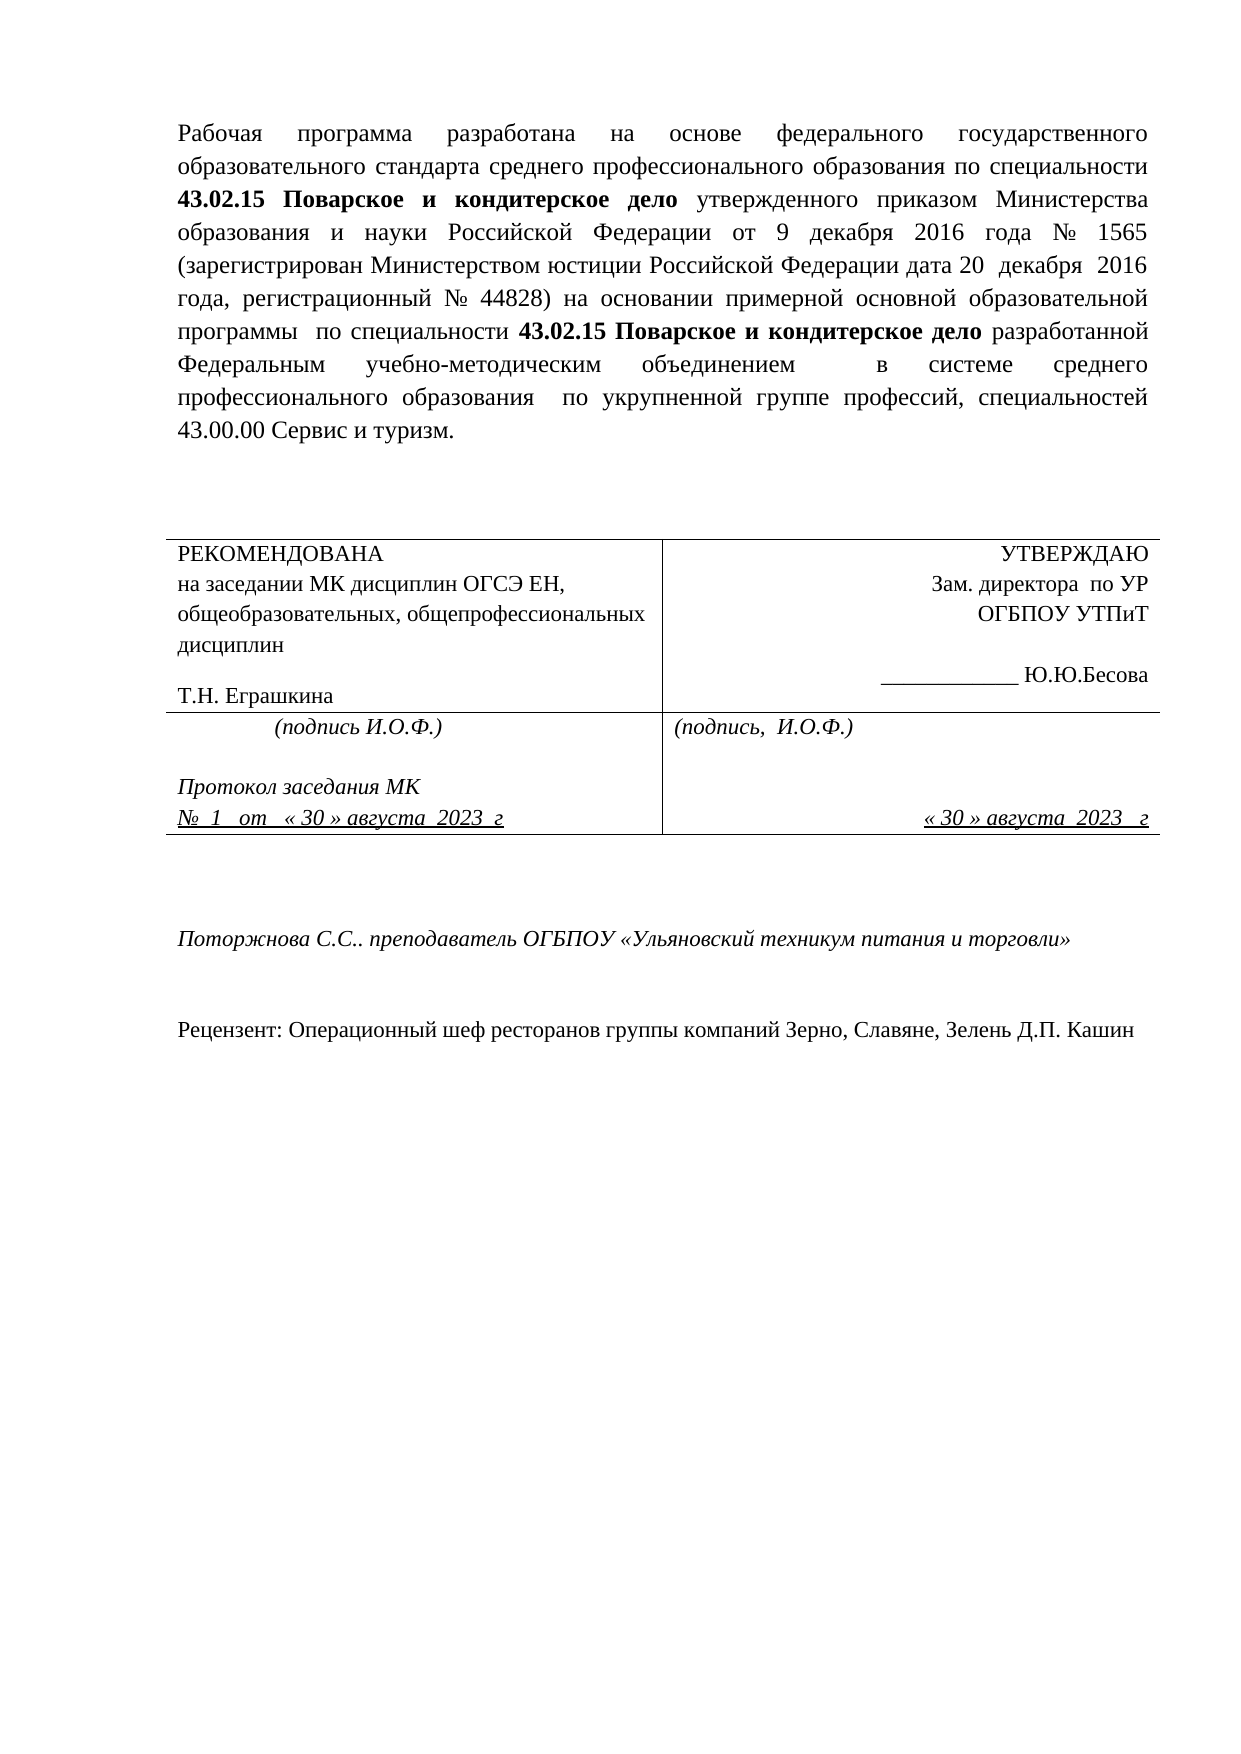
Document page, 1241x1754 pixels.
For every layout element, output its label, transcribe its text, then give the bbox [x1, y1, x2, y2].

table_cell УТВЕРЖДАЮ Зам. директора по УР ОГБПОУ УТПиТ ____________ Ю.Ю.Бесова [663, 540, 1160, 712]
table_cell (подпись И.О.Ф.) Протокол заседания МК № 1 от « 30 » августа 2023 г [166, 713, 662, 834]
table_cell (подпись, И.О.Ф.) « 30 » августа 2023 г [663, 713, 1160, 834]
text Рецензент: Операционный шеф ресторанов группы компаний Зерно, Славяне, Зелень Д.П. Кашин [177, 1016, 1152, 1042]
table_cell Поторжнова С.С.. преподаватель ОГБПОУ «Ульяновский техникум питания и торговли» [166, 835, 1160, 1016]
table_cell РЕКОМЕНДОВАНА на заседании МК дисциплин ОГСЭ ЕН, общеобразовательных, общепрофессиональных дисциплин Т.Н. Еграшкина [166, 540, 662, 712]
table_header Рабочая программа разработана на основе федерального государственного образовательного стандарта среднего профессионального образования по специальности 43.02.15 Поварское и кондитерское дело утвержденного приказом Министерства образования и науки Российской Федерации от 9 декабря 2016 года № 1565 (зарегистрирован Министерством юстиции Российской Федерации дата 20 декабря 2016 года, регистрационный № 44828) на основании примерной основной образовательной программы по специальности 43.02.15 Поварское и кондитерское дело разработанной Федеральным учебно-методическим объединением в системе среднего профессионального образования по укрупненной группе профессий, специальностей 43.00.00 Сервис и туризм. [166, 118, 1160, 539]
